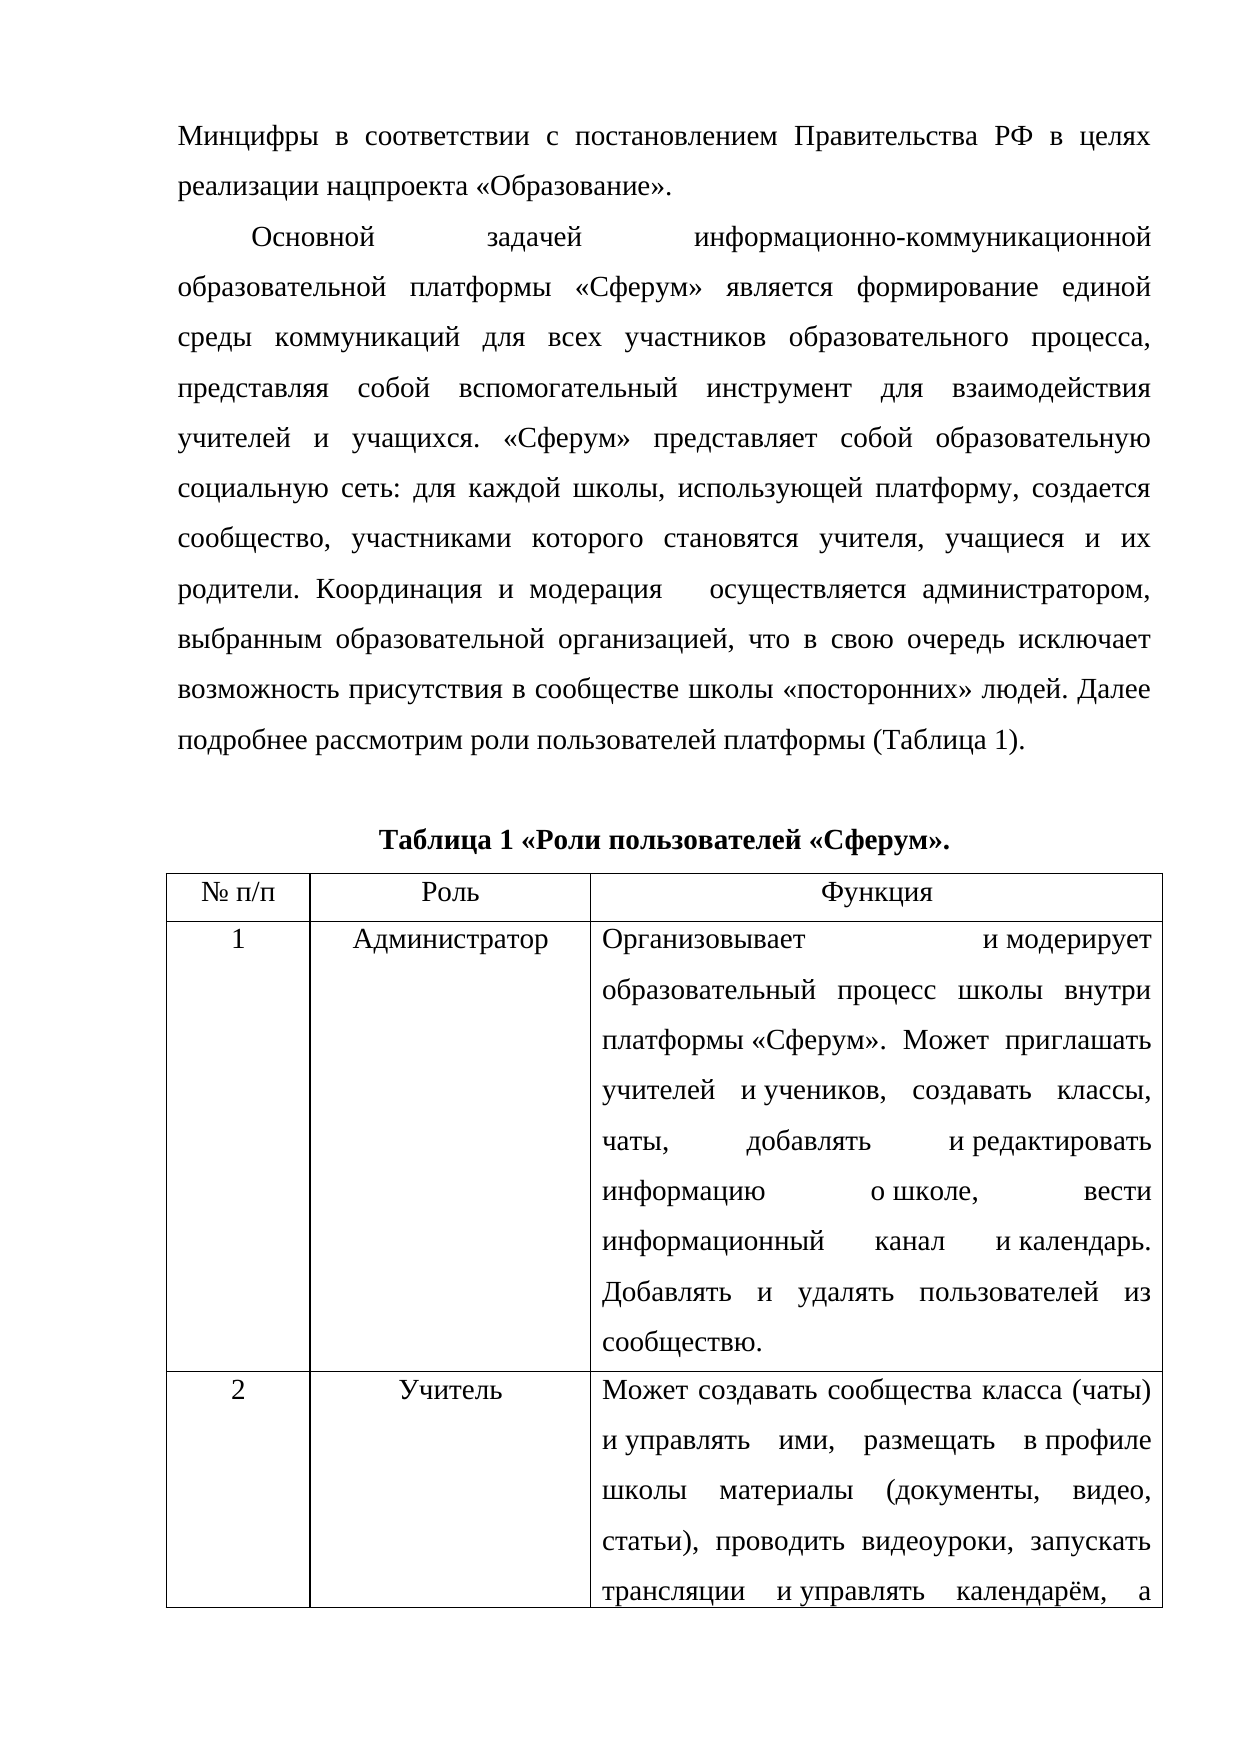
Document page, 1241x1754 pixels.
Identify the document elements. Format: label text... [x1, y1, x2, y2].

text Таблица 1 «Роли пользователей «Сферум». [177, 822, 1152, 856]
table_cell Учитель [311, 1372, 590, 1607]
table_header № п/п [167, 874, 309, 921]
table_header Функция [591, 874, 1162, 921]
table_header Роль [311, 874, 590, 921]
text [177, 118, 1152, 202]
table_cell Администратор [311, 922, 590, 1371]
table_cell Организовывает и модерирует образовательный процесс школы внутри платформы «Сферум». Может приглашать учителей и учеников, создавать классы, чаты, добавлять и редактировать информацию о школе, вести информационный канал и календарь. Добавлять и удалять пользователей из сообществю. [591, 922, 1162, 1371]
text Основной задачей информационно-коммуникационной образовательной платформы «Сферум» является формирование единой среды коммуникаций для всех участников образовательного процесса, представляя собой вспомогательный инструмент для взаимодействия учителей и учащихся. «Сферум» представляет собой образовательную социальную сеть: для каждой школы, использующей платформу, создается сообщество, участниками которого становятся учителя, учащиеся и их родители. Координация и модерация осуществляется администратором, выбранным образовательной организацией, что в свою очередь исключает возможность присутствия в сообществе школы «посторонних» людей. Далее подробнее рассмотрим роли пользователей платформы (Таблица 1). [177, 219, 1152, 755]
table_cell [591, 1372, 1162, 1607]
table_cell 2 [167, 1372, 309, 1607]
table_cell 1 [167, 922, 309, 1371]
